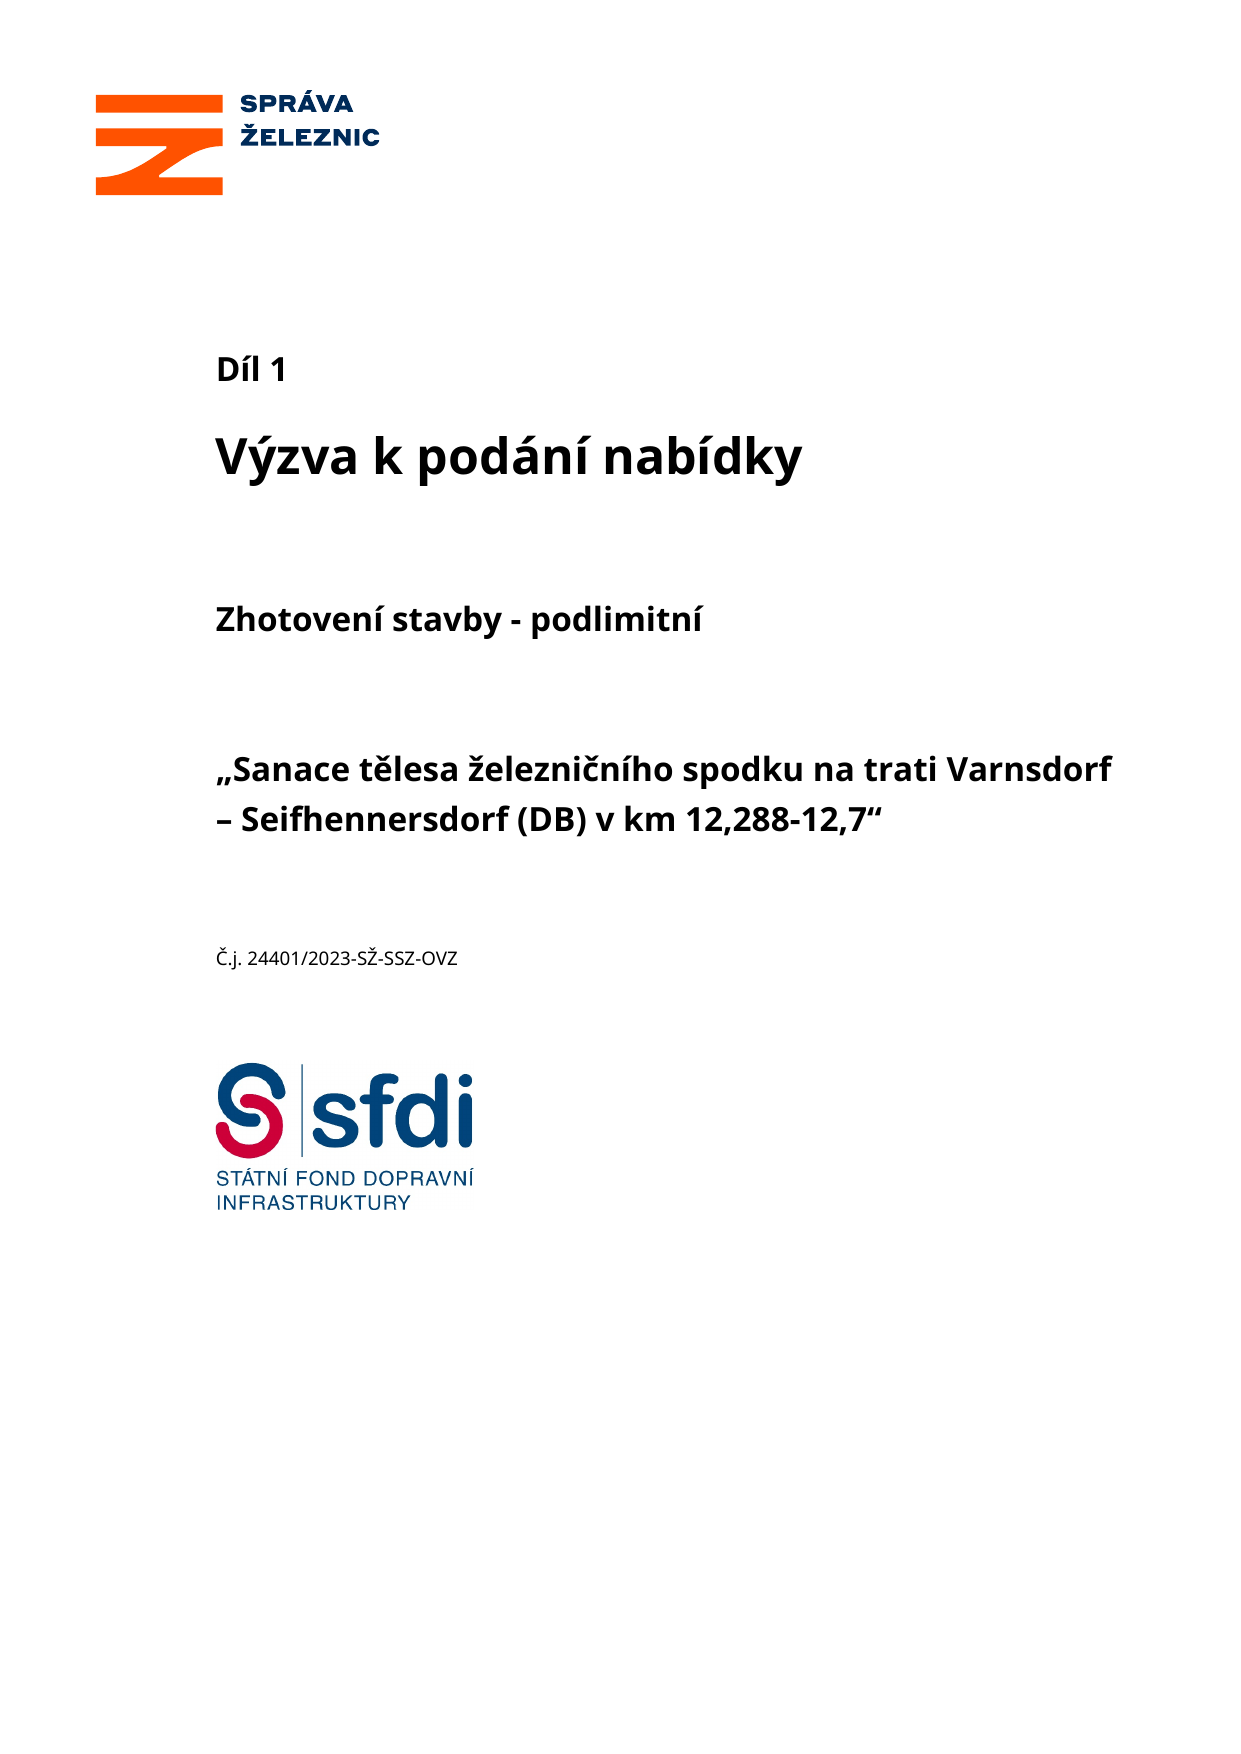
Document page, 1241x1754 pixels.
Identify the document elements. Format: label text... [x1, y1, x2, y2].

text Výzva k podání nabídky [216, 421, 1122, 489]
text „Sanace tělesa železničního spodku na trati Varnsdorf – Seifhennersdorf (DB) v km 12,288-12,7“ [216, 746, 1122, 841]
picture [215, 1060, 474, 1210]
text Díl 1 [216, 346, 1122, 391]
list Č.j. 24401/2023-SŽ-SSZ-OVZ [216, 945, 1122, 971]
text Zhotovení stavby - podlimitní [216, 596, 1122, 641]
